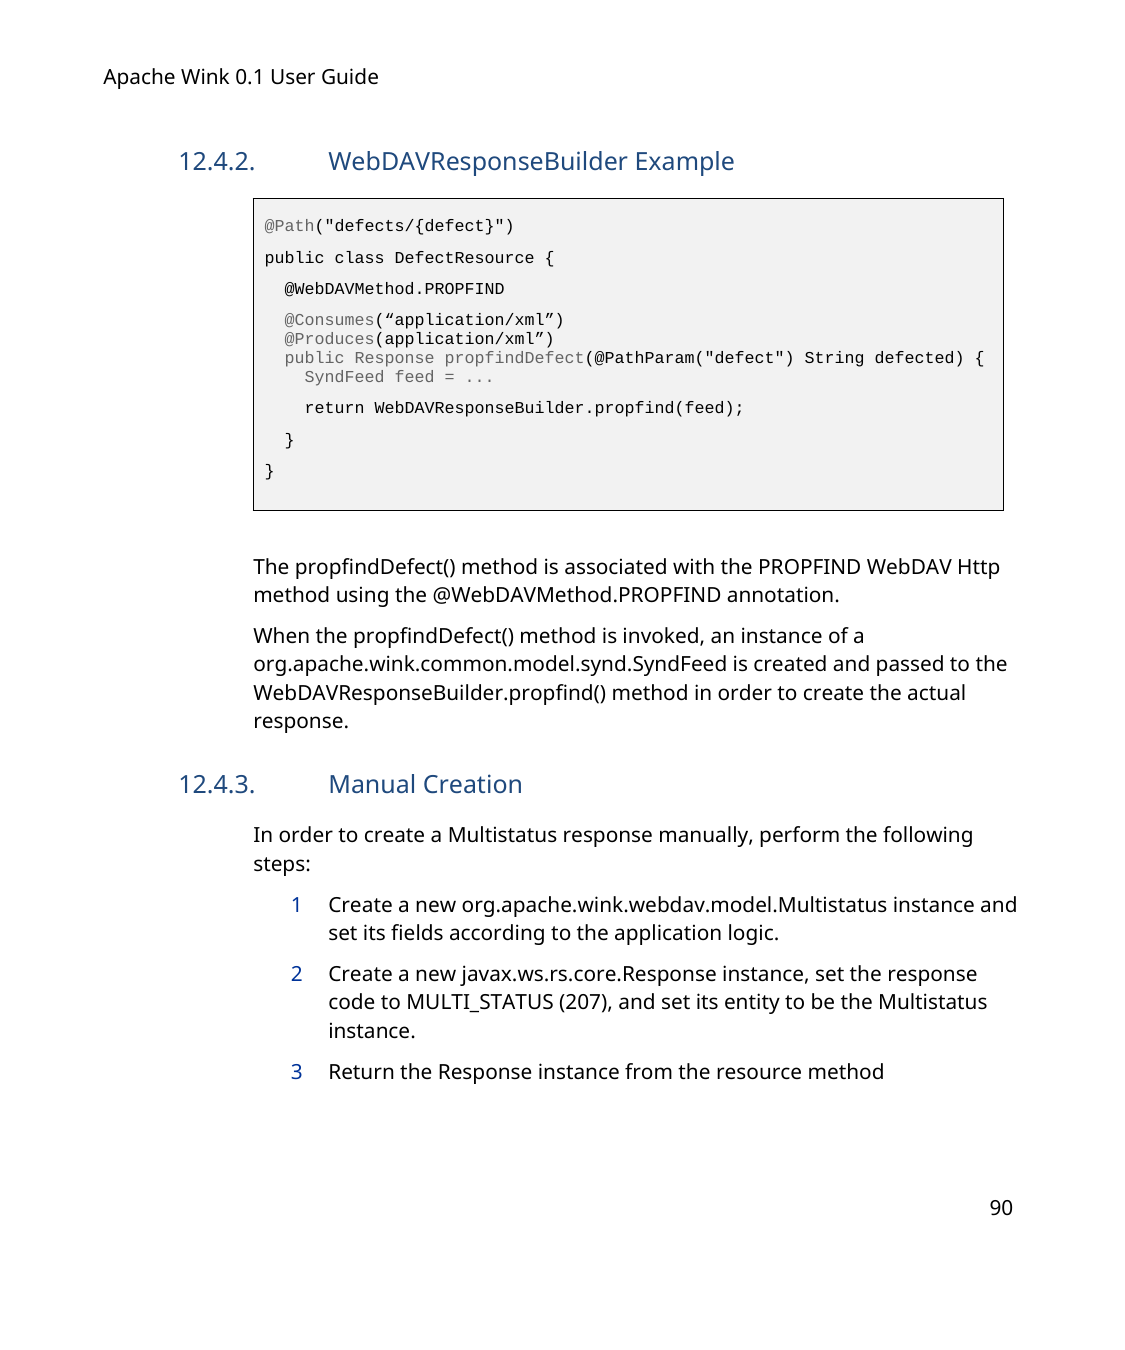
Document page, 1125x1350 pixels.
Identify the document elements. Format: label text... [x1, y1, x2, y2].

list Return the Response instance from the resource method [291, 1057, 1022, 1085]
text In order to create a Multistatus response manually, perform the following steps: [253, 820, 1022, 877]
text When the propfindDefect() method is invoked, an instance of a org.apache.wink.common.model.synd.SyndFeed is created and passed to the WebDAVResponseBuilder.propfind() method in order to create the actual response. [253, 621, 1022, 735]
list Create a new javax.ws.rs.core.Response instance, set the response code to MULTI_STATUS (207), and set its entity to be the Multistatus instance. [291, 959, 1022, 1044]
text The propfindDefect() method is associated with the PROPFIND WebDAV Http method using the @WebDAVMethod.PROPFIND annotation. [253, 523, 1022, 609]
list Create a new org.apache.wink.webdav.model.Multistatus instance and set its fields according to the application logic. [291, 890, 1022, 947]
text WebDAVResponseBuilder Example [178, 146, 1022, 177]
text Manual Creation [178, 768, 1022, 799]
table_header @Path("defects/{defect}") public class DefectResource { @WebDAVMethod.PROPFIND @Consumes(“application/xml”) @Produces(application/xml”) public Response propfindDefect(@PathParam("defect") String defected) { SyndFeed feed = ... return WebDAVResponseBuilder.propfind(feed); } } [254, 199, 1003, 510]
